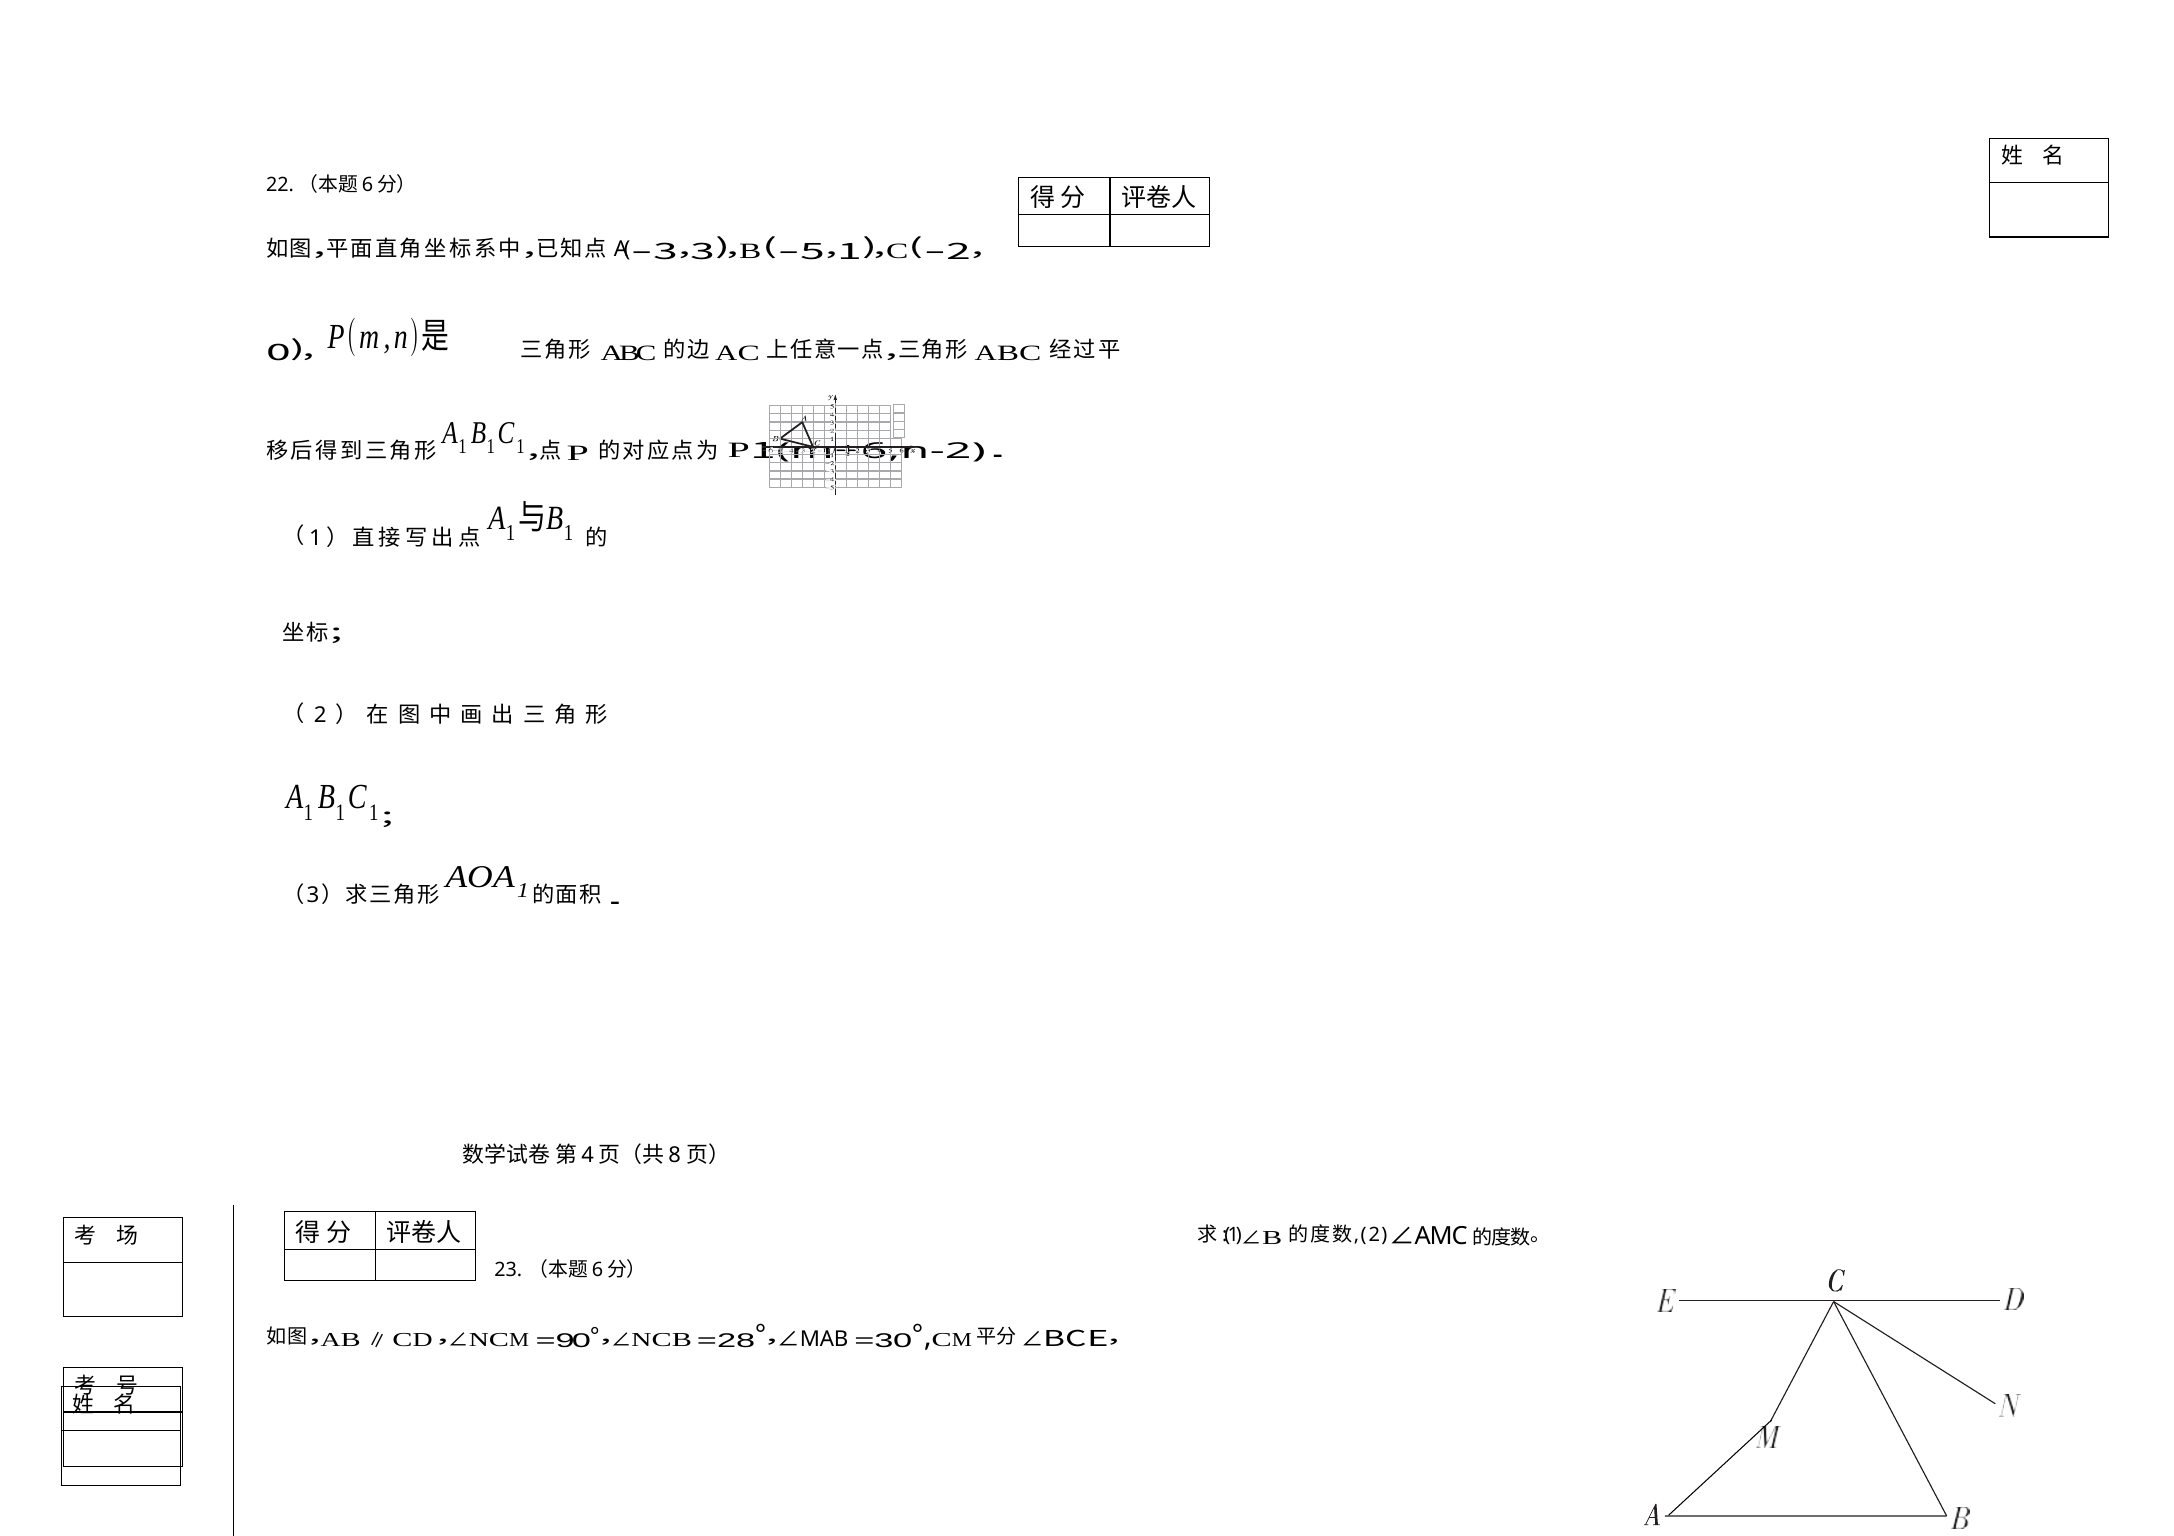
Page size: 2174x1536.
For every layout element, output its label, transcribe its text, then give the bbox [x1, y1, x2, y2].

list （本题6分） [266, 1252, 1153, 1284]
table_cell [1990, 183, 2108, 236]
table_cell [1111, 215, 1209, 246]
table_cell [62, 1431, 180, 1485]
picture [1756, 1426, 1763, 1432]
table_header 姓 名 [62, 1387, 180, 1430]
picture [1657, 1289, 1676, 1312]
table_header 评卷人 [376, 1212, 475, 1248]
table_header 评卷人 [1111, 178, 1209, 214]
text 数学试卷 第4页（共8 页） [266, 1136, 1153, 1169]
picture [1951, 1507, 1970, 1529]
text 如图,AB ∥ CD ,∠NCM =90°,∠NCB =28°,∠MAB =30°,CM 平分 ∠BCE, [266, 1302, 1153, 1367]
picture [1999, 1394, 2021, 1417]
table_cell [64, 1263, 182, 1316]
table_cell [285, 1250, 375, 1280]
picture [784, 448, 794, 453]
table_header 得 分 [1019, 178, 1109, 214]
picture [796, 448, 805, 453]
text （3）求三角形的面积. [282, 860, 608, 925]
table_cell [1019, 215, 1109, 246]
list （本题6分） [266, 166, 1132, 199]
text 求 :(1)∠B 的度数,(2)∠AMC的度数。 [1197, 1201, 2085, 1266]
table_cell [376, 1250, 475, 1280]
table_header 考 号 [64, 1368, 182, 1411]
table_header 考 场 [64, 1218, 182, 1262]
text （2）在图中画出三角形; [282, 680, 608, 843]
text （1）直接写出点 的坐标; [282, 500, 608, 663]
table_header 得 分 [285, 1212, 375, 1248]
table_header 姓 名 [1990, 139, 2108, 182]
picture [1756, 1426, 1781, 1448]
picture [828, 448, 835, 454]
picture [2004, 1288, 2024, 1310]
picture [763, 447, 780, 453]
text 如图,平面直角坐标系中,已知点 A(-3,3),B(-5,1),C(-2,0), 三角形 ABC 的边AC 上任意一点,三角形 ABC 经过平移后得到三角形,点 P 的对应点为 P1(m+6,n-2). [266, 215, 1132, 481]
picture [806, 448, 816, 453]
